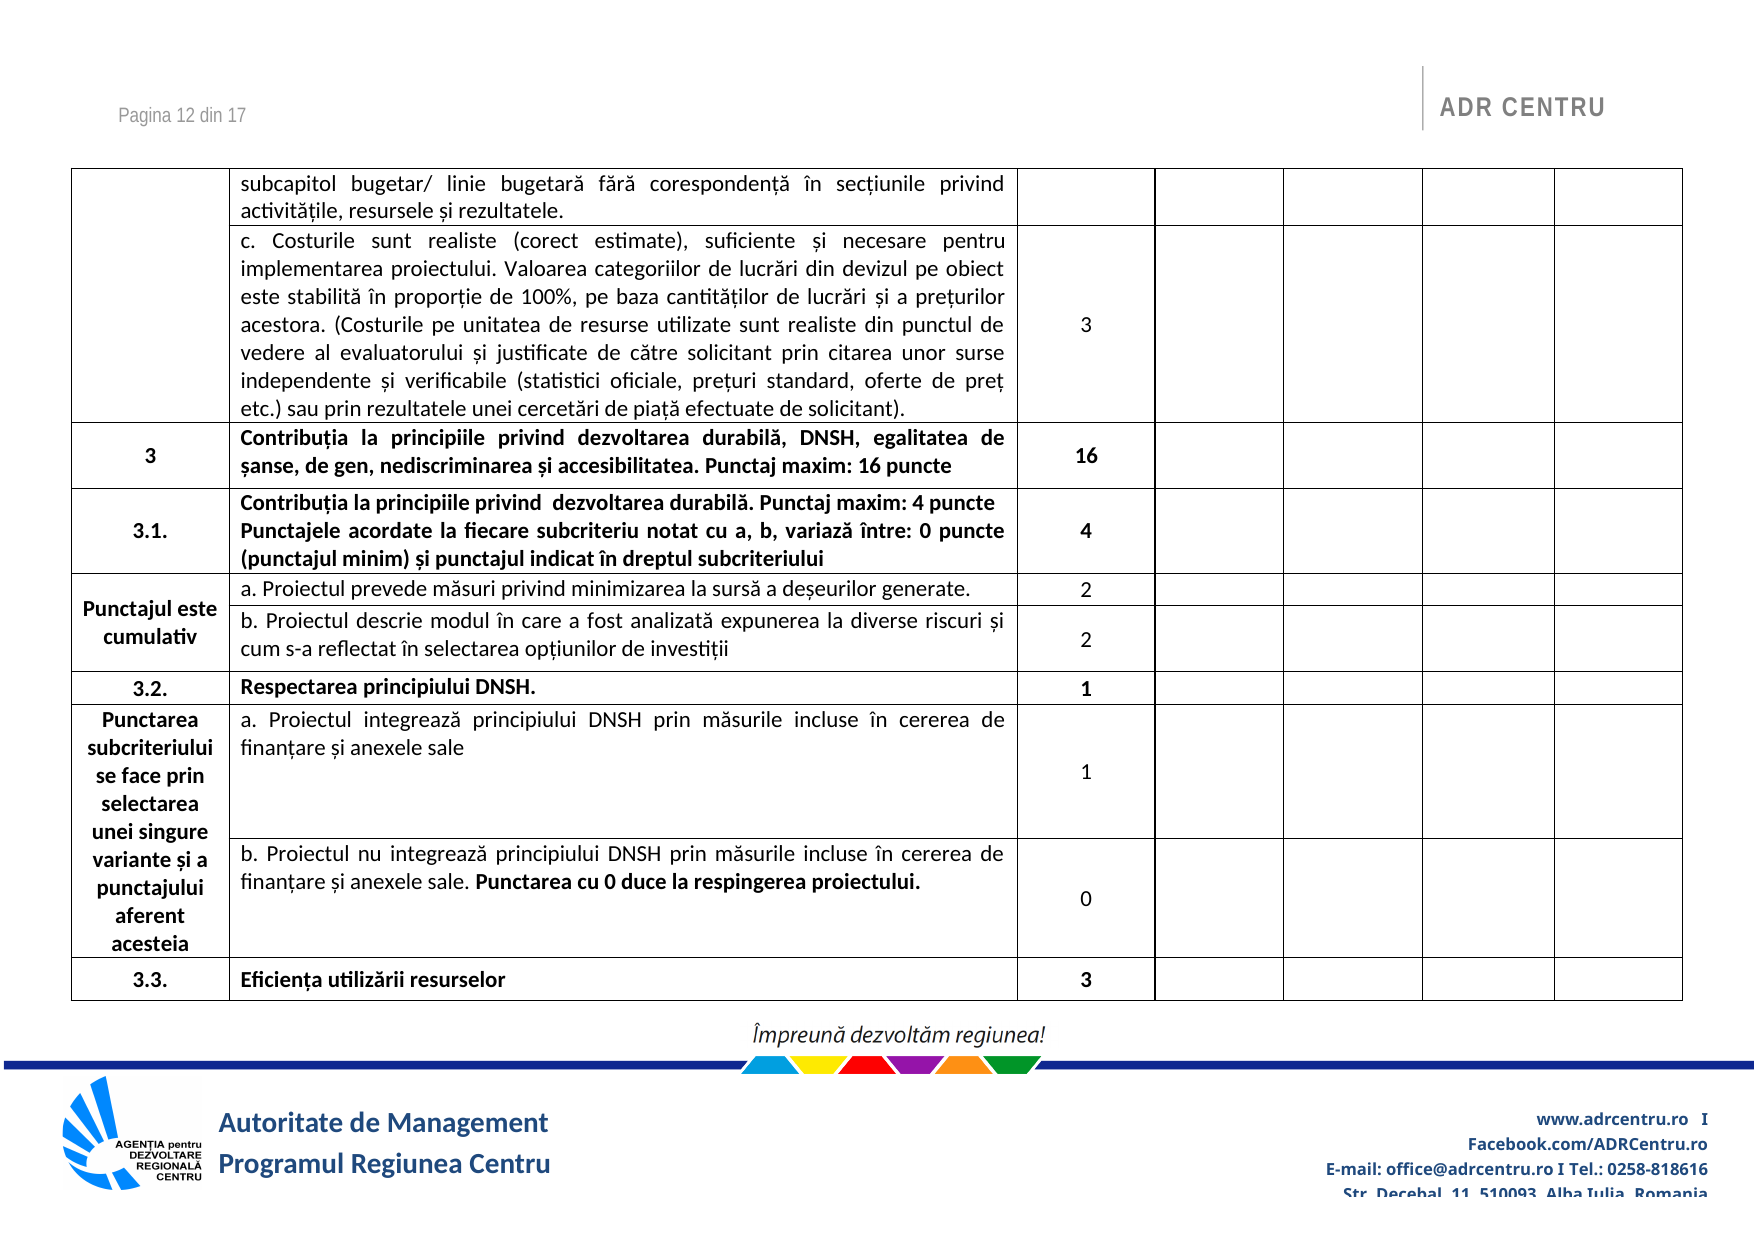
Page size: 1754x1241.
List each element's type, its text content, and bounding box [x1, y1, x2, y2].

table_cell 3 [72, 423, 229, 487]
table_cell 0 [1018, 839, 1154, 957]
table_cell [1423, 169, 1554, 225]
table_cell b. Proiectul nu integrează principiului DNSH prin măsurile incluse în cererea de finanțare și anexele sale. Punctarea cu 0 duce la respingerea proiectului. [230, 839, 1017, 957]
table_cell [1156, 606, 1283, 671]
table_cell 3 [1018, 226, 1154, 422]
table_cell [1555, 226, 1682, 422]
table_cell 2 [1018, 606, 1154, 671]
picture [3, 1056, 754, 1074]
table_cell a. Proiectul integrează principiului DNSH prin măsurile incluse în cererea de finanțare și anexele sale [230, 705, 1017, 838]
table_cell [1156, 672, 1283, 704]
table_cell 4 [1018, 489, 1154, 573]
table_cell [1555, 839, 1682, 957]
picture [62, 1076, 202, 1190]
table_cell Respectarea principiului DNSH. [230, 672, 1017, 704]
table_cell [1423, 423, 1554, 487]
table_cell 1 [1018, 672, 1154, 704]
table_cell 3.3. [72, 958, 229, 1000]
table_cell [1156, 423, 1283, 487]
table_cell Contribuția la principiile privind dezvoltarea durabilă, DNSH, egalitatea de şanse, de gen, nediscriminarea și accesibilitatea. Punctaj maxim: 16 puncte [230, 423, 1017, 487]
table_cell [1284, 958, 1422, 1000]
table_cell [1284, 672, 1422, 704]
table_cell [1284, 574, 1422, 605]
table_cell [1284, 705, 1422, 838]
table_cell 2 [1018, 574, 1154, 605]
picture [786, 1056, 1754, 1074]
table_cell 16 [1018, 423, 1154, 487]
table_cell [1284, 489, 1422, 573]
table_cell [1555, 958, 1682, 1000]
table_cell 3.2. [72, 672, 229, 704]
table_cell [1423, 705, 1554, 838]
table_cell [1284, 423, 1422, 487]
table_cell [1555, 423, 1682, 487]
picture [739, 1021, 1059, 1048]
table_cell Eficiența utilizării resurselor [230, 958, 1017, 1000]
table_cell a. Proiectul prevede măsuri privind minimizarea la sursă a deșeurilor generate. [230, 574, 1017, 605]
table_cell [1284, 169, 1422, 225]
table_cell [1423, 226, 1554, 422]
table_cell [1555, 169, 1682, 225]
table_cell [1555, 574, 1682, 605]
table_cell Punctajul este cumulativ [72, 574, 229, 671]
table_cell [1156, 489, 1283, 573]
table_cell [1156, 958, 1283, 1000]
table_cell [1156, 169, 1283, 225]
table_cell [1284, 606, 1422, 671]
table_cell [1156, 839, 1283, 957]
table_cell [1156, 226, 1283, 422]
table_cell Punctarea subcriteriului se face prin selectarea unei singure variante și a punctajului aferent acesteia [72, 705, 229, 957]
table_cell [1423, 574, 1554, 605]
table_cell [1423, 958, 1554, 1000]
table_cell 3 [1018, 958, 1154, 1000]
table_cell b. Proiectul descrie modul în care a fost analizată expunerea la diverse riscuri și cum s-a reflectat în selectarea opțiunilor de investiții [230, 606, 1017, 671]
table_cell [1423, 672, 1554, 704]
table_cell 3.1. [72, 489, 229, 573]
table_cell [1284, 839, 1422, 957]
table_cell 3 [1018, 169, 1154, 225]
table_cell [1284, 226, 1422, 422]
table_cell [1555, 705, 1682, 838]
table_cell 1 [1018, 705, 1154, 838]
table_cell [1423, 606, 1554, 671]
table_cell [1555, 606, 1682, 671]
table_cell [1423, 839, 1554, 957]
table_cell [1156, 705, 1283, 838]
table_cell [1423, 489, 1554, 573]
table_cell [1555, 489, 1682, 573]
table_cell [1555, 672, 1682, 704]
table_cell c. Costurile sunt realiste (corect estimate), suficiente şi necesare pentru implementarea proiectului. Valoarea categoriilor de lucrări din devizul pe obiect este stabilită în proporție de 100%, pe baza cantităților de lucrări şi a prețurilor acestora. (Costurile pe unitatea de resurse utilizate sunt realiste din punctul de vedere al evaluatorului și justificate de către solicitant prin citarea unor surse independente și verificabile (statistici oficiale, prețuri standard, oferte de preț etc.) sau prin rezultatele unei cercetări de piață efectuate de solicitant). [230, 226, 1017, 422]
table_cell Contribuția la principiile privind dezvoltarea durabilă. Punctaj maxim: 4 puncte Punctajele acordate la fiecare subcriteriu notat cu a, b, variază între: 0 puncte (punctajul minim) și punctajul indicat în dreptul subcriteriului [230, 489, 1017, 573]
table_cell [1156, 574, 1283, 605]
